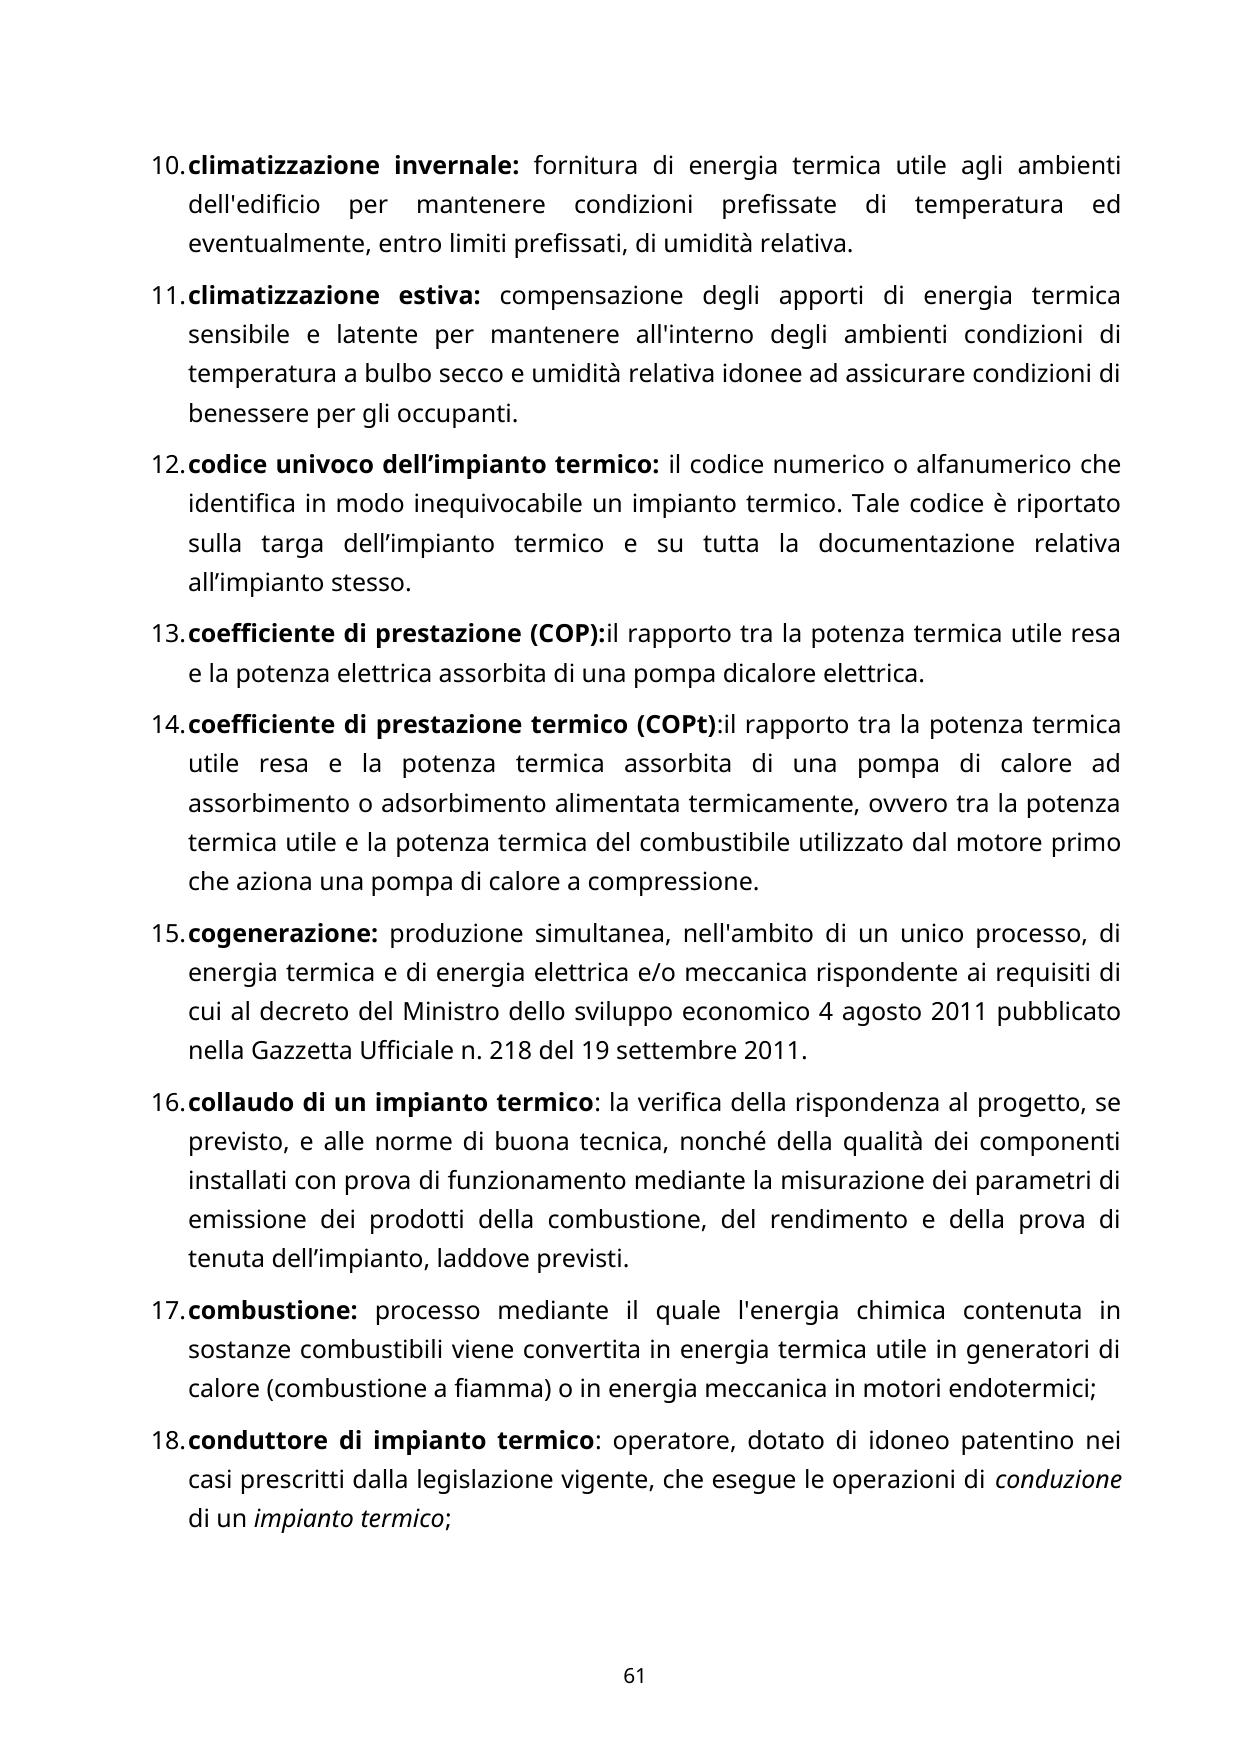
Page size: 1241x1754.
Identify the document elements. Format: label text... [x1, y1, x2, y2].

list climatizzazione estiva: compensazione degli apporti di energia termica sensibile e latente per mantenere all'interno degli ambienti condizioni di temperatura a bulbo secco e umidità relativa idonee ad assicurare condizioni di benessere per gli occupanti. [151, 278, 1122, 429]
list combustione: processo mediante il quale l'energia chimica contenuta in sostanze combustibili viene convertita in energia termica utile in generatori di calore (combustione a fiamma) o in energia meccanica in motori endotermici; [151, 1293, 1122, 1405]
list conduttore di impianto termico: operatore, dotato di idoneo patentino nei casi prescritti dalla legislazione vigente, che esegue le operazioni di conduzione di un impianto termico; [151, 1423, 1122, 1535]
list coefficiente di prestazione (COP):il rapporto tra la potenza termica utile resa e la potenza elettrica assorbita di una pompa dicalore elettrica. [151, 616, 1122, 689]
list collaudo di un impianto termico: la verifica della rispondenza al progetto, se previsto, e alle norme di buona tecnica, nonchédella qualità dei componenti installati con prova di funzionamento mediante la misurazione dei parametri di emissione deiprodotti della combustione, del rendimento e della prova di tenuta dell’impianto, laddove previsti. [151, 1084, 1122, 1275]
list coefficiente di prestazione termico (COPt):il rapporto tra la potenza termica utile resa e la potenza termica assorbita di unapompa di calore ad assorbimento o adsorbimento alimentata termicamente, ovvero tra la potenza termica utile e la potenzatermica del combustibile utilizzato dal motore primo che aziona una pompa di calore a compressione. [151, 707, 1122, 898]
list climatizzazione invernale: fornitura di energia termica utile agli ambienti dell'edificio per mantenere condizioni prefissate di temperatura ed eventualmente, entro limiti prefissati, di umidità relativa. [151, 148, 1122, 260]
list codice univoco dell’impianto termico: il codice numerico o alfanumerico che identifica in modo inequivocabile un impiantotermico. Tale codice è riportato sulla targa dell’impianto termico e su tutta la documentazione relativa all’impianto stesso. [151, 447, 1122, 598]
list cogenerazione: produzione simultanea, nell'ambito di un unico processo, di energia termica e di energia elettrica e/o meccanica rispondente ai requisiti di cui al decreto del Ministro dello sviluppo economico 4 agosto 2011pubblicato nella GazzettaUfficiale n. 218 del 19 settembre 2011. [151, 915, 1122, 1067]
